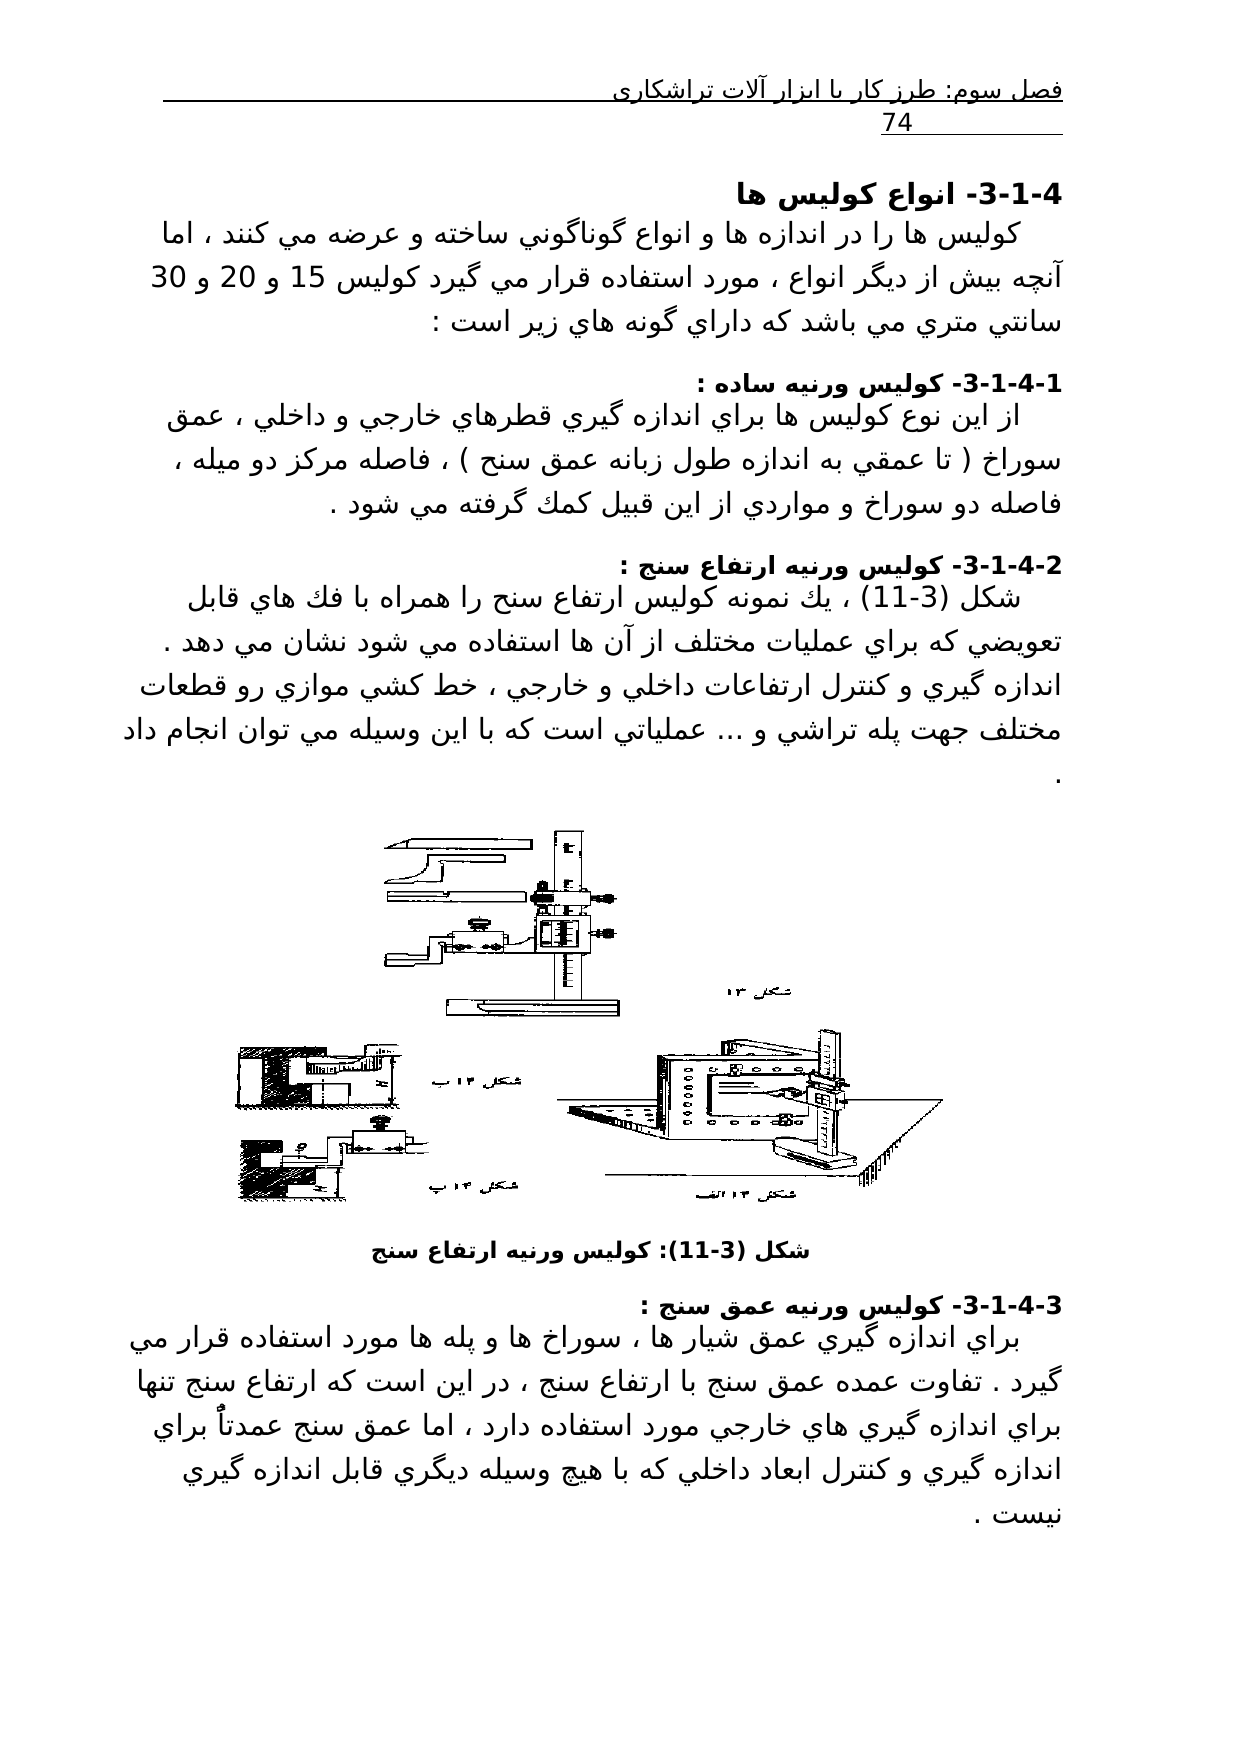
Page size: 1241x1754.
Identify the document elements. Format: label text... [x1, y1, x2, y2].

subtitle 3-1-4-2- كوليس ورنيه ارتفاع سنج : [118, 551, 1063, 581]
subtitle شکل (3-11): كوليس ورنيه ارتفاع سنج [118, 1237, 1063, 1263]
text شكل (3-11) ، يك نمونه كوليس ارتفاع سنح را همراه با فك هاي قابل تعويضي كه براي عمليات مختلف از آن ها استفاده مي شود نشان مي دهد . اندازه گيري و كنترل ارتفاعات داخلي و خارجي ، خط كشي موازي رو قطعات مختلف جهت پله تراشي و ... عملياتي است كه با اين وسيله مي توان انجام داد . [118, 581, 1063, 791]
text كوليس ها را در اندازه ها و انواع گوناگوني ساخته و عرضه مي كنند ، اما آنچه بيش از ديگر انواع ، مورد استفاده قرار مي گيرد كوليس 15 و 20 و 30 سانتي متري مي باشد كه داراي گونه هاي زير است : [118, 216, 1063, 338]
subtitle 3-1-4-1- كوليس ورنيه ساده : [118, 369, 1063, 398]
text از اين نوع كوليس ها براي اندازه گيري قطرهاي خارجي و داخلي ، عمق سوراخ ( تا عمقي به اندازه طول زبانه عمق سنح ) ، فاصله مركز دو ميله ، فاصله دو سوراخ و مواردي از اين قبيل كمك گرفته مي شود . [118, 398, 1063, 520]
subtitle 3-1-4-3- كوليس ورنيه عمق سنج : [118, 1291, 1063, 1320]
subtitle 3-1-4- انواع كوليس ها [118, 177, 1063, 211]
text براي اندازه گيري عمق شيار ها ، سوراخ ها و پله ها مورد استفاده قرار مي گيرد . تفاوت عمده عمق سنج با ارتفاع سنج ، در اين است كه ارتفاع سنج تنها براي اندازه گيري هاي خارجي مورد استفاده دارد ، اما عمق سنج عمدتاًٌ براي اندازه گيري و كنترل ابعاد داخلي كه با هيچ وسيله ديگري قابل اندازه گيري نيست . [118, 1320, 1063, 1531]
